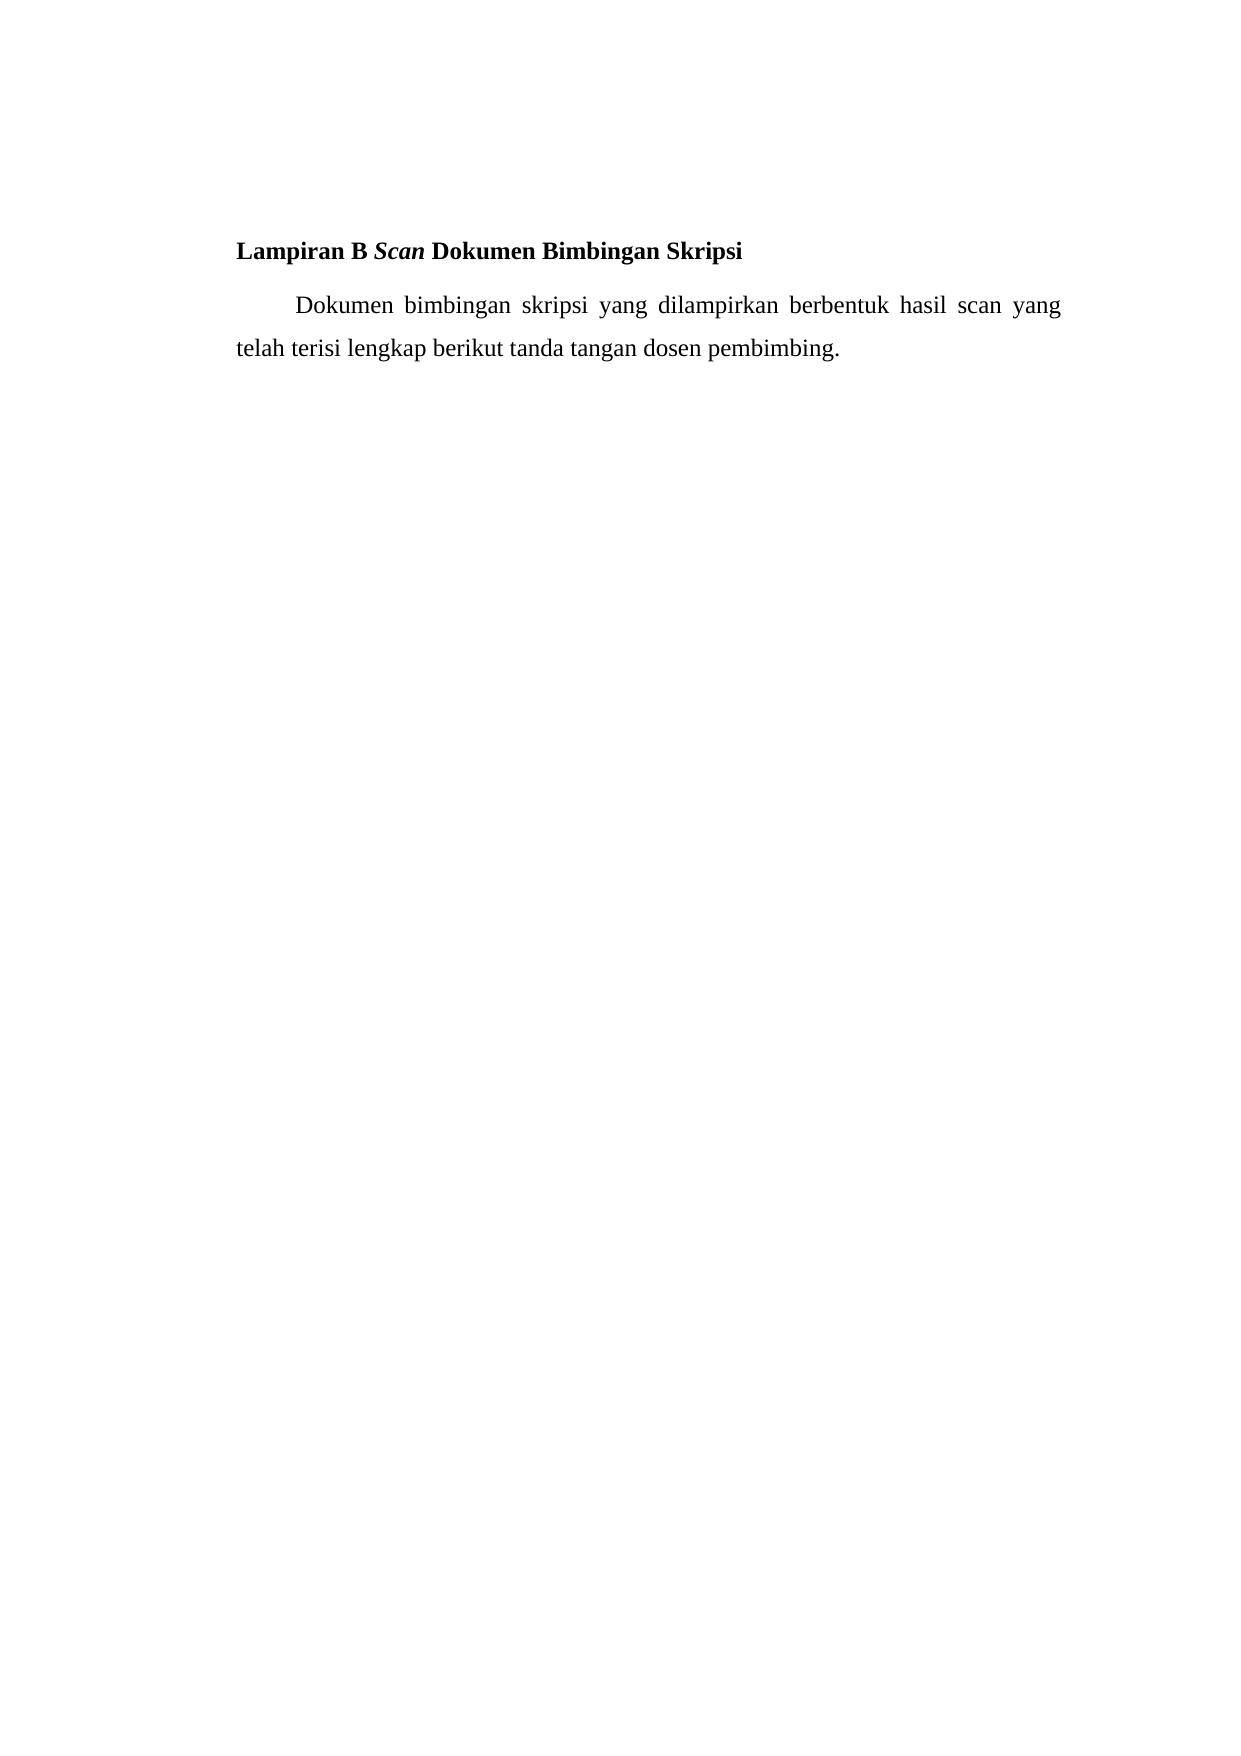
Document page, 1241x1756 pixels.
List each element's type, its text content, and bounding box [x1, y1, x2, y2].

text Lampiran B Scan Dokumen Bimbingan Skripsi [236, 236, 1086, 265]
text Dokumen bimbingan skripsi yang dilampirkan berbentuk hasil scan yang telah terisi lengkap berikut tanda tangan dosen pembimbing. [236, 290, 1063, 362]
